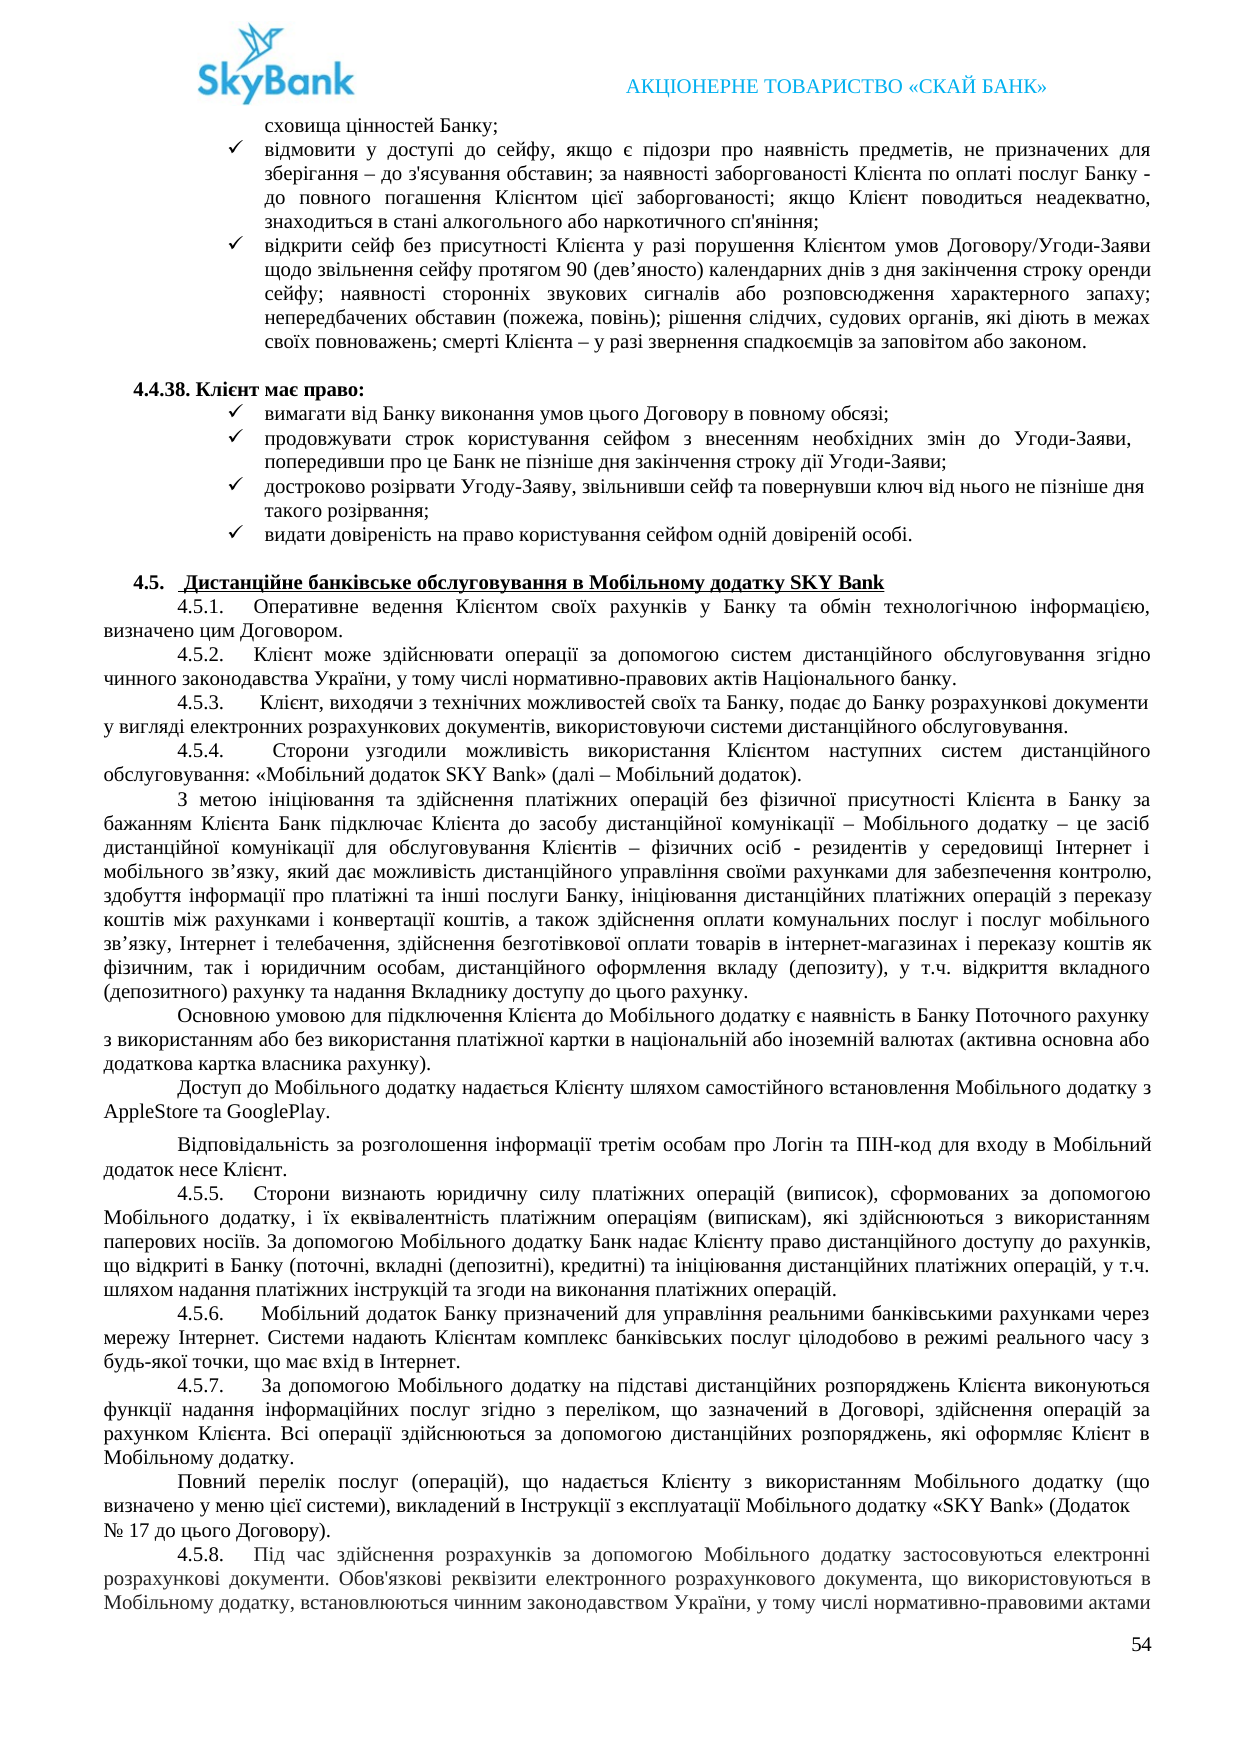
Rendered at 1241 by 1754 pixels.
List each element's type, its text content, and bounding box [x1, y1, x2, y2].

list видати довіреність на право користування сейфом одній довіреній особі. [227, 522, 1196, 546]
list Оперативне ведення Клієнтом своїх рахунків у Банку та обмін технологічною інформацією, визначено цим Договором. [103, 594, 1151, 642]
list продовжувати строк користування сейфом з внесенням необхідних змін до Угоди-Заяви, попередивши про це Банк не пізніше дня закінчення строку дії Угоди-Заяви; [227, 425, 1151, 473]
text З метою ініціювання та здійснення платіжних операцій без фізичної присутності Клієнта в Банку за бажанням Клієнта Банк підключає Клієнта до засобу дистанційної комунікації – Мобільного додатку – це засіб дистанційної комунікації для обслуговування Клієнтів – фізичних осіб - резидентів у середовищі Інтернет і мобільного зв’язку, який дає можливість дистанційного управління своїми рахунками для забезпечення контролю, здобуття інформації про платіжні та інші послуги Банку, ініціювання дистанційних платіжних операцій з переказу коштів між рахунками і конвертації коштів, а також здійснення оплати комунальних послуг і послуг мобільного зв’язку, Інтернет і телебачення, здійснення безготівкової оплати товарів в інтернет-магазинах і переказу коштів як фізичним, так і юридичним особам, дистанційного оформлення вкладу (депозиту), у т.ч. відкриття вкладного (депозитного) рахунку та надання Вкладнику доступу до цього рахунку. [103, 786, 1152, 1003]
text № 17 до цього Договору). [103, 1517, 1196, 1542]
picture [807, 82, 814, 91]
list Клієнт може здійснювати операції за допомогою систем дистанційного обслуговування згідно чинного законодавства України, у тому числі нормативно-правових актів Національного банку. [103, 642, 1151, 690]
list вимагати від Банку виконання умов цього Договору в повному обсязі; [227, 401, 1196, 425]
picture [627, 82, 634, 91]
text Повний перелік послуг (операцій), що надається Клієнту з використанням Мобільного додатку (що визначено у меню цієї системи), викладений в Інструкції з експлуатації Мобільного додатку «SKY Bank» (Додаток [103, 1469, 1152, 1517]
subtitle Дистанційне банківське обслуговування в Мобільному додатку SKY Bank [133, 570, 1196, 594]
list відкрити сейф без присутності Клієнта у разі порушення Клієнтом умов Договору/Угоди-Заяви щодо звільнення сейфу протягом 90 (дев’яносто) календарних днів з дня закінчення строку оренди сейфу; наявності сторонніх звукових сигналів або розповсюдження характерного запаху; непередбачених обставин (пожежа, повінь); рішення слідчих, судових органів, які діють в межах своїх повноважень; смерті Клієнта – у разі звернення спадкоємців за заповітом або законом. [227, 233, 1152, 353]
list За допомогою Мобільного додатку на підставі дистанційних розпоряджень Клієнта виконуються функції надання інформаційних послуг згідно з переліком, що зазначений в Договорі, здійснення операцій за рахунком Клієнта. Всі операції здійснюються за допомогою дистанційних розпоряджень, які оформляє Клієнт в Мобільному додатку. [103, 1373, 1151, 1469]
list Сторони узгодили можливість використання Клієнтом наступних систем дистанційного обслуговування: «Мобільний додаток SKY Bank» (далі – Мобільний додаток). [103, 738, 1151, 786]
list Сторони визнають юридичну силу платіжних операцій (виписок), сформованих за допомогою Мобільного додатку, і їх еквівалентність платіжним операціям (випискам), які здійснюються з використанням паперових носіїв. За допомогою Мобільного додатку Банк надає Клієнту право дистанційного доступу до рахунків, що відкриті в Банку (поточні, вкладні (депозитні), кредитні) та ініціювання дистанційних платіжних операцій, у т.ч. шляхом надання платіжних інструкцій та згоди на виконання платіжних операцій. [103, 1181, 1152, 1301]
text Відповідальність за розголошення інформації третім особам про Логін та ПІН-код для входу в Мобільний додаток несе Клієнт. [103, 1132, 1152, 1181]
list достроково розірвати Угоду-Заяву, звільнивши сейф та повернувши ключ від нього не пізніше дня такого розірвання; [227, 473, 1151, 522]
text Основною умовою для підключення Клієнта до Мобільного додатку є наявність в Банку Поточного рахунку з використанням або без використання платіжної картки в національній або іноземній валютах (активна основна або додаткова картка власника рахунку). [103, 1003, 1151, 1075]
list Мобільний додаток Банку призначений для управління реальними банківськими рахунками через мережу Інтернет. Системи надають Клієнтам комплекс банківських послуг цілодобово в режимі реального часу з будь-якої точки, що має вхід в Інтернет. [103, 1301, 1151, 1373]
list відмовити у доступі до сейфу, якщо є підозри про наявність предметів, не призначених для зберігання – до з'ясування обставин; за наявності заборгованості Клієнта по оплаті послуг Банку - до повного погашення Клієнтом цієї заборгованості; якщо Клієнт поводиться неадекватно, знаходиться в стані алкогольного або наркотичного сп'яніння; [227, 137, 1152, 233]
list Клієнт, виходячи з технічних можливостей своїх та Банку, подає до Банку розрахункові документи у вигляді електронних розрахункових документів, використовуючи системи дистанційного обслуговування. [103, 690, 1150, 738]
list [103, 1542, 1152, 1614]
subtitle Клієнт має право: [133, 377, 1196, 401]
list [227, 112, 1151, 137]
picture [197, 21, 357, 106]
text Доступ до Мобільного додатку надається Клієнту шляхом самостійного встановлення Мобільного додатку з AppleStore та GooglePlay. [103, 1075, 1151, 1123]
